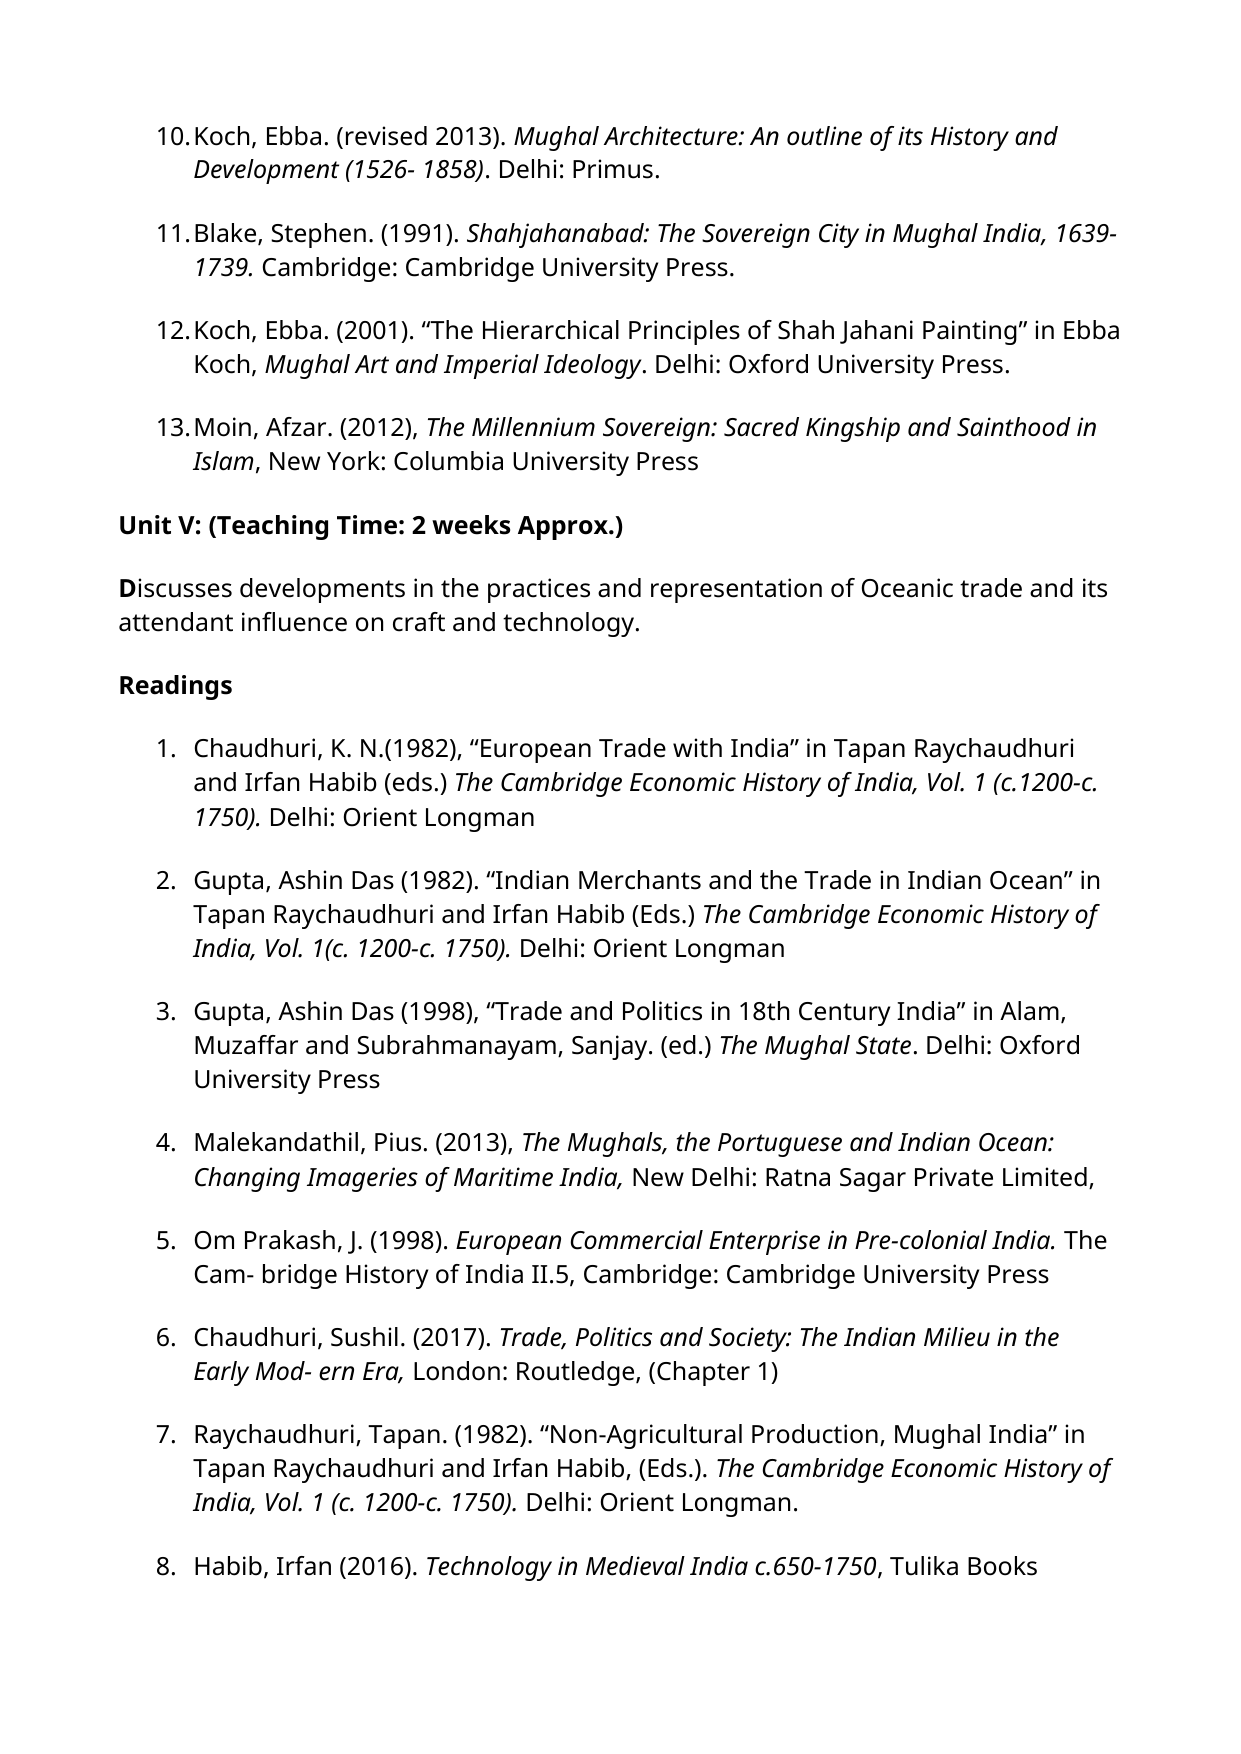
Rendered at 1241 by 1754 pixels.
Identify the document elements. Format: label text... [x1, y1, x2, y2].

list Moin, Afzar. (2012), The Millennium Sovereign: Sacred Kingship and Sainthood in Islam, New York: Columbia University Press [156, 410, 1122, 478]
list Chaudhuri, K. N.(1982), “European Trade with India” in Tapan Raychaudhuri and Irfan Habib (eds.) The Cambridge Economic History of India, Vol. 1 (c.1200-c. 1750). Delhi: Orient Longman [156, 731, 1122, 833]
list Malekandathil, Pius. (2013), The Mughals, the Portuguese and Indian Ocean: Changing Imageries of Maritime India, New Delhi: Ratna Sagar Private Limited, [156, 1125, 1122, 1193]
list Habib, Irfan (2016). Technology in Medieval India c.650-1750, Tulika Books [156, 1548, 1122, 1582]
text Discusses developments in the practices and representation of Oceanic trade and its attendant influence on craft and technology. [118, 571, 1122, 639]
list Koch, Ebba. (2001). “The Hierarchical Principles of Shah Jahani Painting” in Ebba Koch, Mughal Art and Imperial Ideology. Delhi: Oxford University Press. [156, 313, 1122, 381]
text Readings [118, 668, 1122, 702]
list Om Prakash, J. (1998). European Commercial Enterprise in Pre-colonial India. The Cam- bridge History of India II.5, Cambridge: Cambridge University Press [156, 1222, 1122, 1291]
list Koch, Ebba. (revised 2013). Mughal Architecture: An outline of its History and Development (1526- 1858). Delhi: Primus. [156, 118, 1122, 186]
list Raychaudhuri, Tapan. (1982). “Non-Agricultural Production, Mughal India” in Tapan Raychaudhuri and Irfan Habib, (Eds.). The Cambridge Economic History of India, Vol. 1 (c. 1200-c. 1750). Delhi: Orient Longman. [156, 1417, 1122, 1519]
list Chaudhuri, Sushil. (2017). Trade, Politics and Society: The Indian Milieu in the Early Mod- ern Era, London: Routledge, (Chapter 1) [156, 1320, 1122, 1388]
text Unit V: (Teaching Time: 2 weeks Approx.) [208, 507, 1122, 541]
list Gupta, Ashin Das (1982). “Indian Merchants and the Trade in Indian Ocean” in Tapan Raychaudhuri and Irfan Habib (Eds.) The Cambridge Economic History of India, Vol. 1(c. 1200-c. 1750). Delhi: Orient Longman [156, 862, 1122, 964]
list Blake, Stephen. (1991). Shahjahanabad: The Sovereign City in Mughal India, 1639-1739. Cambridge: Cambridge University Press. [156, 215, 1122, 283]
list Gupta, Ashin Das (1998), “Trade and Politics in 18th Century India” in Alam, Muzaffar and Subrahmanayam, Sanjay. (ed.) The Mughal State. Delhi: Oxford University Press [156, 994, 1122, 1096]
